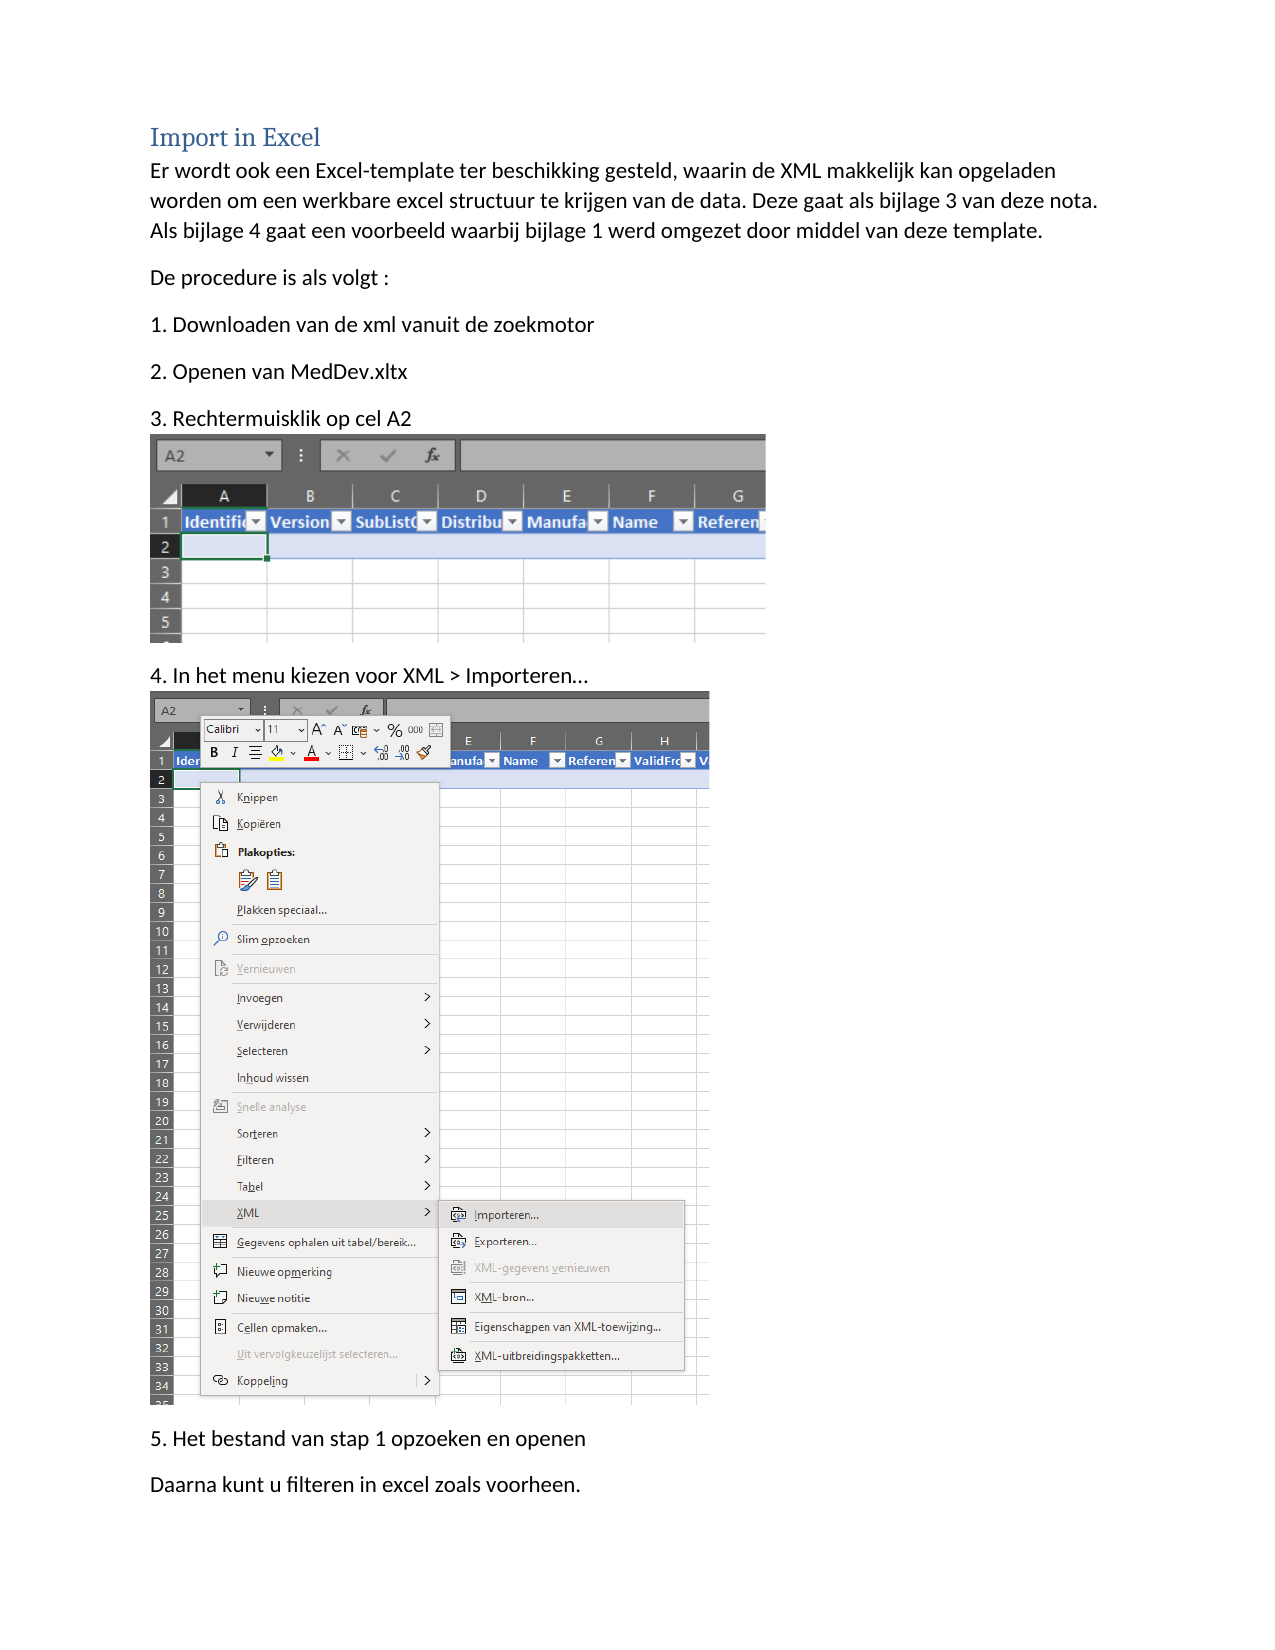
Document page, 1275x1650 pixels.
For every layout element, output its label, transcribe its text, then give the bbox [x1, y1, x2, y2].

text 2. Openen van MedDev.xltx [150, 357, 1125, 385]
text Daarna kunt u filteren in excel zoals voorheen. [150, 1471, 1125, 1499]
text Er wordt ook een Excel-template ter beschikking gesteld, waarin de XML makkelijk kan opgeladen worden om een werkbare excel structuur te krijgen van de data. Deze gaat als bijlage 3 van deze nota. Als bijlage 4 gaat een voorbeeld waarbij bijlage 1 werd omgezet door middel van deze template. [150, 156, 1125, 244]
text 5. Het bestand van stap 1 opzoeken en openen [150, 1424, 1125, 1452]
text De procedure is als volgt : [150, 263, 1125, 291]
picture [150, 691, 710, 1405]
text 1. Downloaden van de xml vanuit de zoekmotor [150, 310, 1125, 338]
picture [150, 434, 766, 643]
subtitle Import in Excel [150, 122, 1125, 153]
